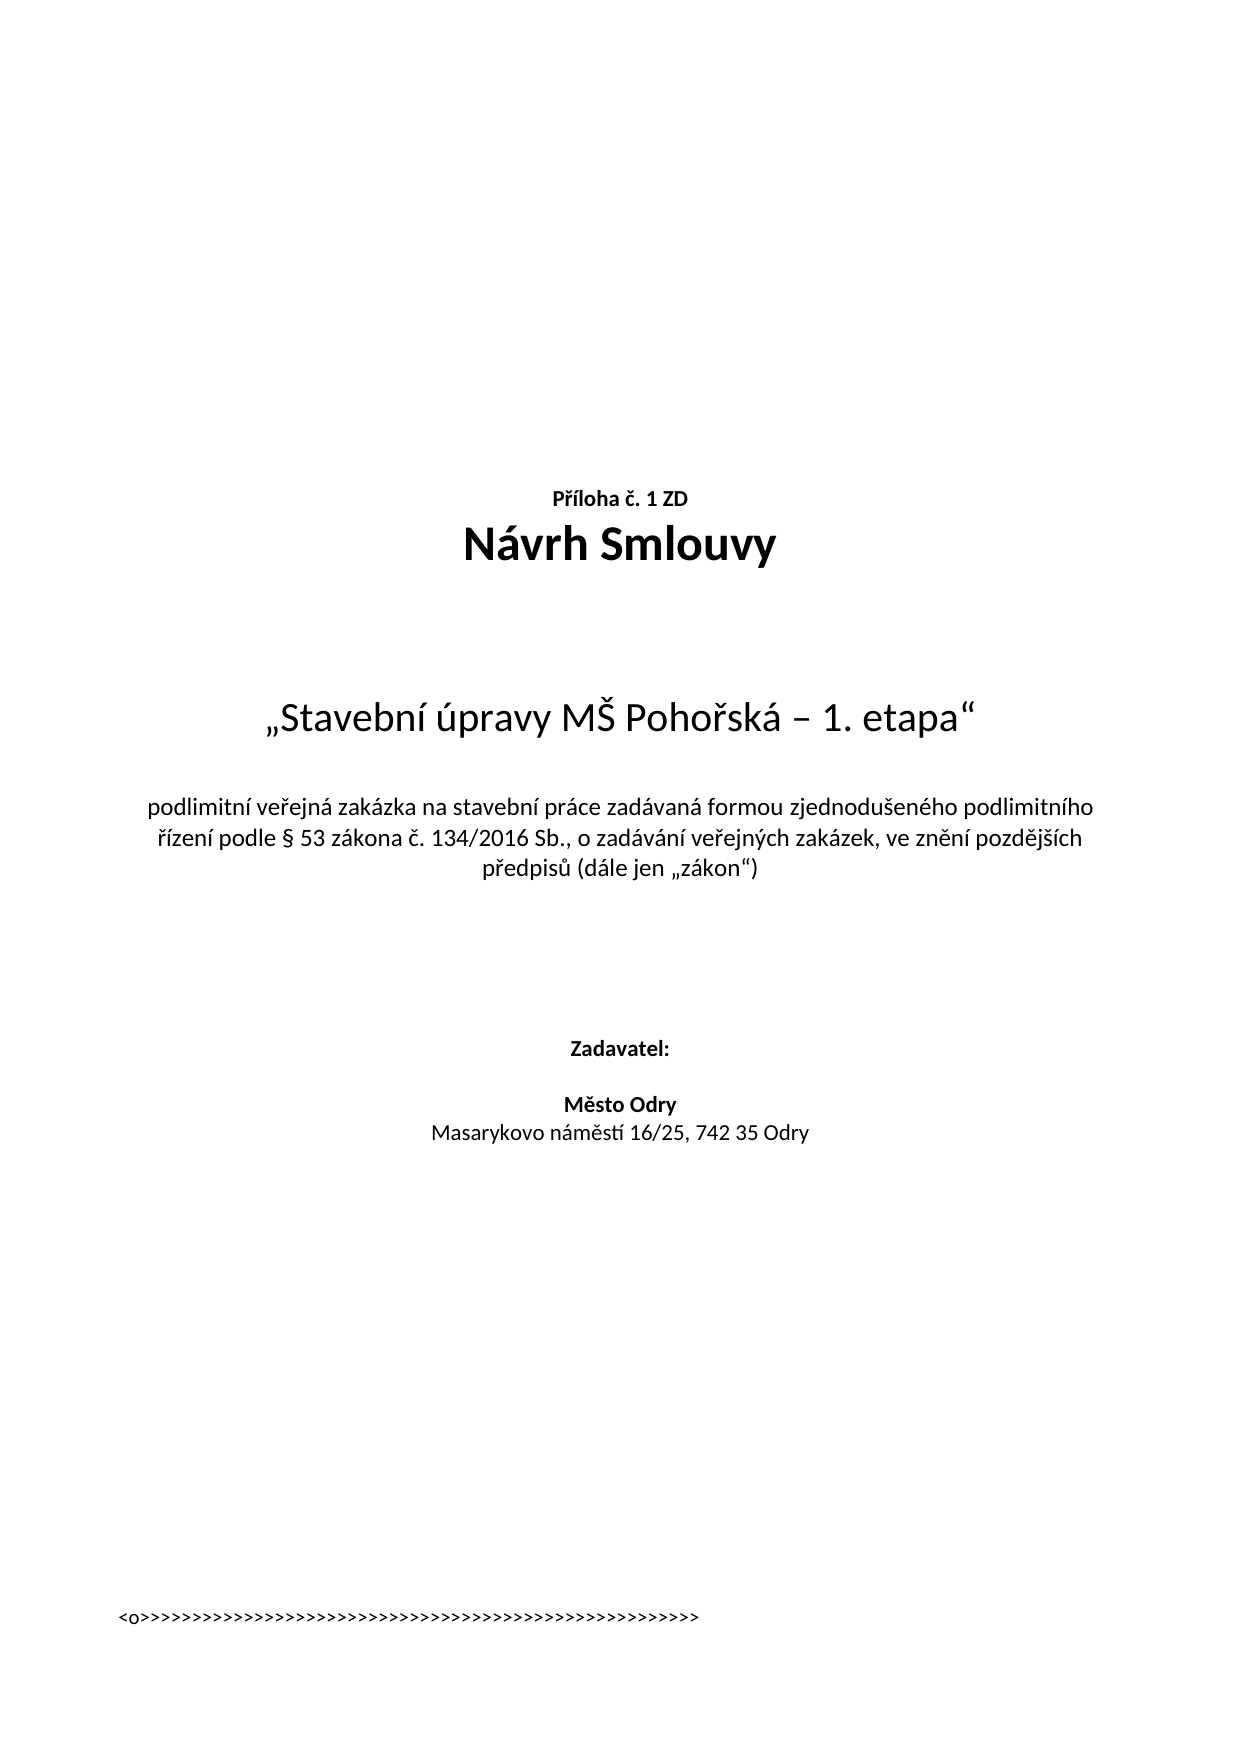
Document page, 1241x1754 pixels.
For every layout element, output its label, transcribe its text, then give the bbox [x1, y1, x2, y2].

text Příloha č. 1 ZD [118, 484, 1122, 512]
text Zadavatel: [118, 1034, 1122, 1062]
text Návrh Smlouvy [118, 512, 1122, 573]
text „Stavební úpravy MŠ Pohořská – 1. etapa“ [118, 691, 1122, 742]
text Město Odry [118, 1090, 1122, 1118]
text Masarykovo náměstí 16/25, 742 35 Odry [118, 1118, 1122, 1146]
text podlimitní veřejná zakázka na stavební práce zadávaná formou zjednodušeného podlimitního řízení podle § 53 zákona č. 134/2016 Sb., o zadávání veřejných zakázek, ve znění pozdějších předpisů (dále jen „zákon“) [118, 791, 1122, 883]
